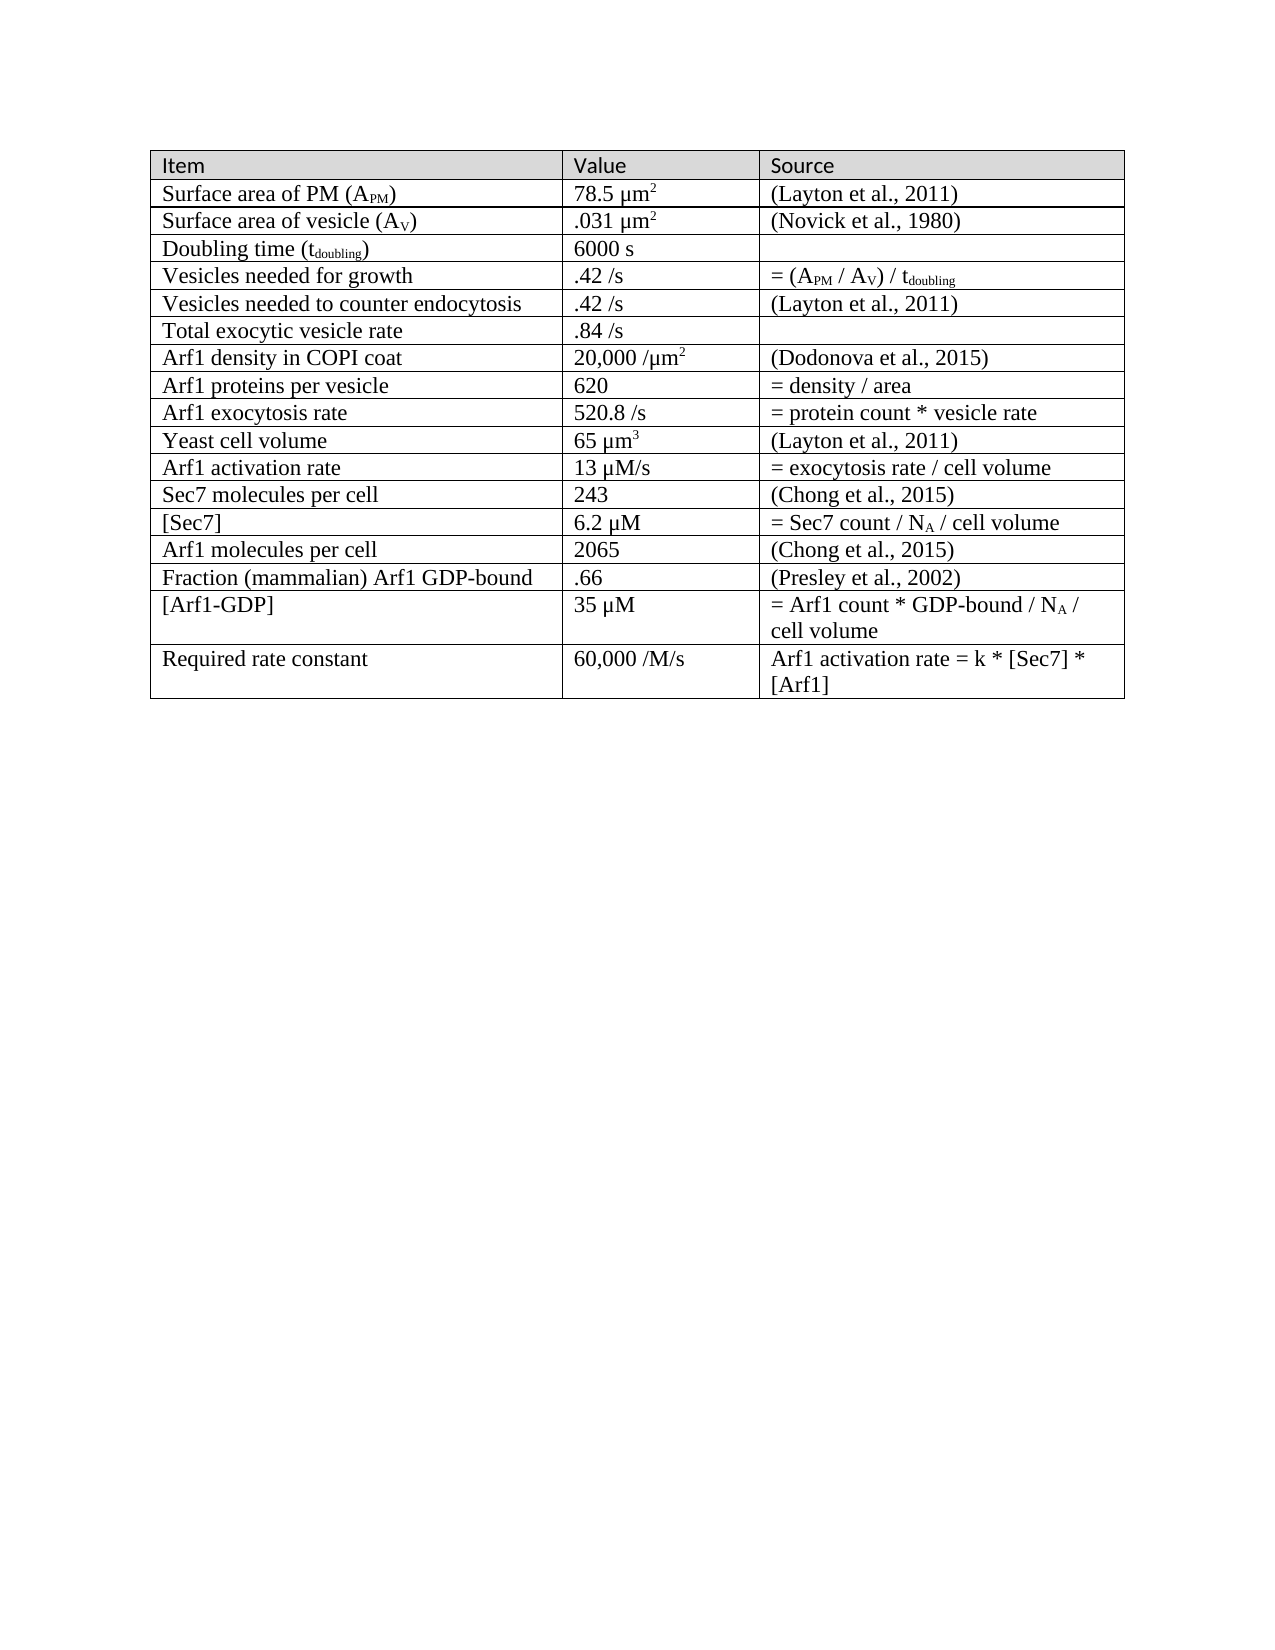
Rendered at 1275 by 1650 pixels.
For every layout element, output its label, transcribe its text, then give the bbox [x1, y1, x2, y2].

table_cell = Sec7 count / NA / cell volume [760, 509, 1124, 535]
table_header Source [760, 151, 1124, 179]
table_cell 620 [563, 372, 759, 398]
table_cell (Chong et al., 2015) [760, 536, 1124, 563]
table_cell 243 [563, 481, 759, 508]
table_cell 2065 [563, 536, 759, 563]
table_cell 6000 s [563, 235, 759, 261]
table_cell Surface area of vesicle (AV) [151, 208, 562, 234]
table_cell .66 [563, 564, 759, 590]
table_cell (Presley et al., 2002) [760, 564, 1124, 590]
table_cell .84 /s [563, 317, 759, 343]
table_cell = Arf1 count * GDP-bound / NA / cell volume [760, 591, 1124, 644]
table_cell Arf1 activation rate [151, 454, 562, 480]
table_cell [Sec7] [151, 509, 562, 535]
table_cell Arf1 proteins per vesicle [151, 372, 562, 398]
table_header Value [563, 151, 759, 179]
table_cell .42 /s [563, 290, 759, 316]
table_cell Arf1 exocytosis rate [151, 399, 562, 426]
table_cell Vesicles needed to counter endocytosis [151, 290, 562, 316]
table_cell Fraction (mammalian) Arf1 GDP-bound [151, 564, 562, 590]
table_cell = (APM / AV) / tdoubling [760, 262, 1124, 289]
table_cell .42 /s [563, 262, 759, 289]
table_cell Arf1 density in COPI coat [151, 345, 562, 371]
table_cell (Layton et al., 2011) [760, 427, 1124, 453]
table_cell = protein count * vesicle rate [760, 399, 1124, 426]
table_cell 13 μM/s [563, 454, 759, 480]
table_cell 20,000 /μm2 [563, 345, 759, 371]
table_header Item [151, 151, 562, 179]
table_cell [760, 317, 1124, 343]
table_cell [Arf1-GDP] [151, 591, 562, 644]
table_cell Sec7 molecules per cell [151, 481, 562, 508]
table_cell (Novick et al., 1980) [760, 208, 1124, 234]
table_cell 78.5 μm2 [563, 180, 759, 206]
table_cell Yeast cell volume [151, 427, 562, 453]
table_cell Total exocytic vesicle rate [151, 317, 562, 343]
table_cell 520.8 /s [563, 399, 759, 426]
table_cell 35 μM [563, 591, 759, 644]
table_cell 60,000 /M/s [563, 645, 759, 697]
table_cell Surface area of PM (APM) [151, 180, 562, 206]
table_cell Arf1 activation rate = k * [Sec7] * [Arf1] [760, 645, 1124, 697]
table_cell .031 μm2 [563, 208, 759, 234]
table_cell Arf1 molecules per cell [151, 536, 562, 563]
table_cell (Chong et al., 2015) [760, 481, 1124, 508]
table_cell (Layton et al., 2011) [760, 180, 1124, 206]
table_cell 6.2 μM [563, 509, 759, 535]
table_cell 65 μm3 [563, 427, 759, 453]
table_cell [760, 235, 1124, 261]
table_cell (Layton et al., 2011) [760, 290, 1124, 316]
table_cell Required rate constant [151, 645, 562, 697]
table_cell Doubling time (tdoubling) [151, 235, 562, 261]
table_cell = density / area [760, 372, 1124, 398]
table_cell = exocytosis rate / cell volume [760, 454, 1124, 480]
table_cell (Dodonova et al., 2015) [760, 345, 1124, 371]
table_cell Vesicles needed for growth [151, 262, 562, 289]
